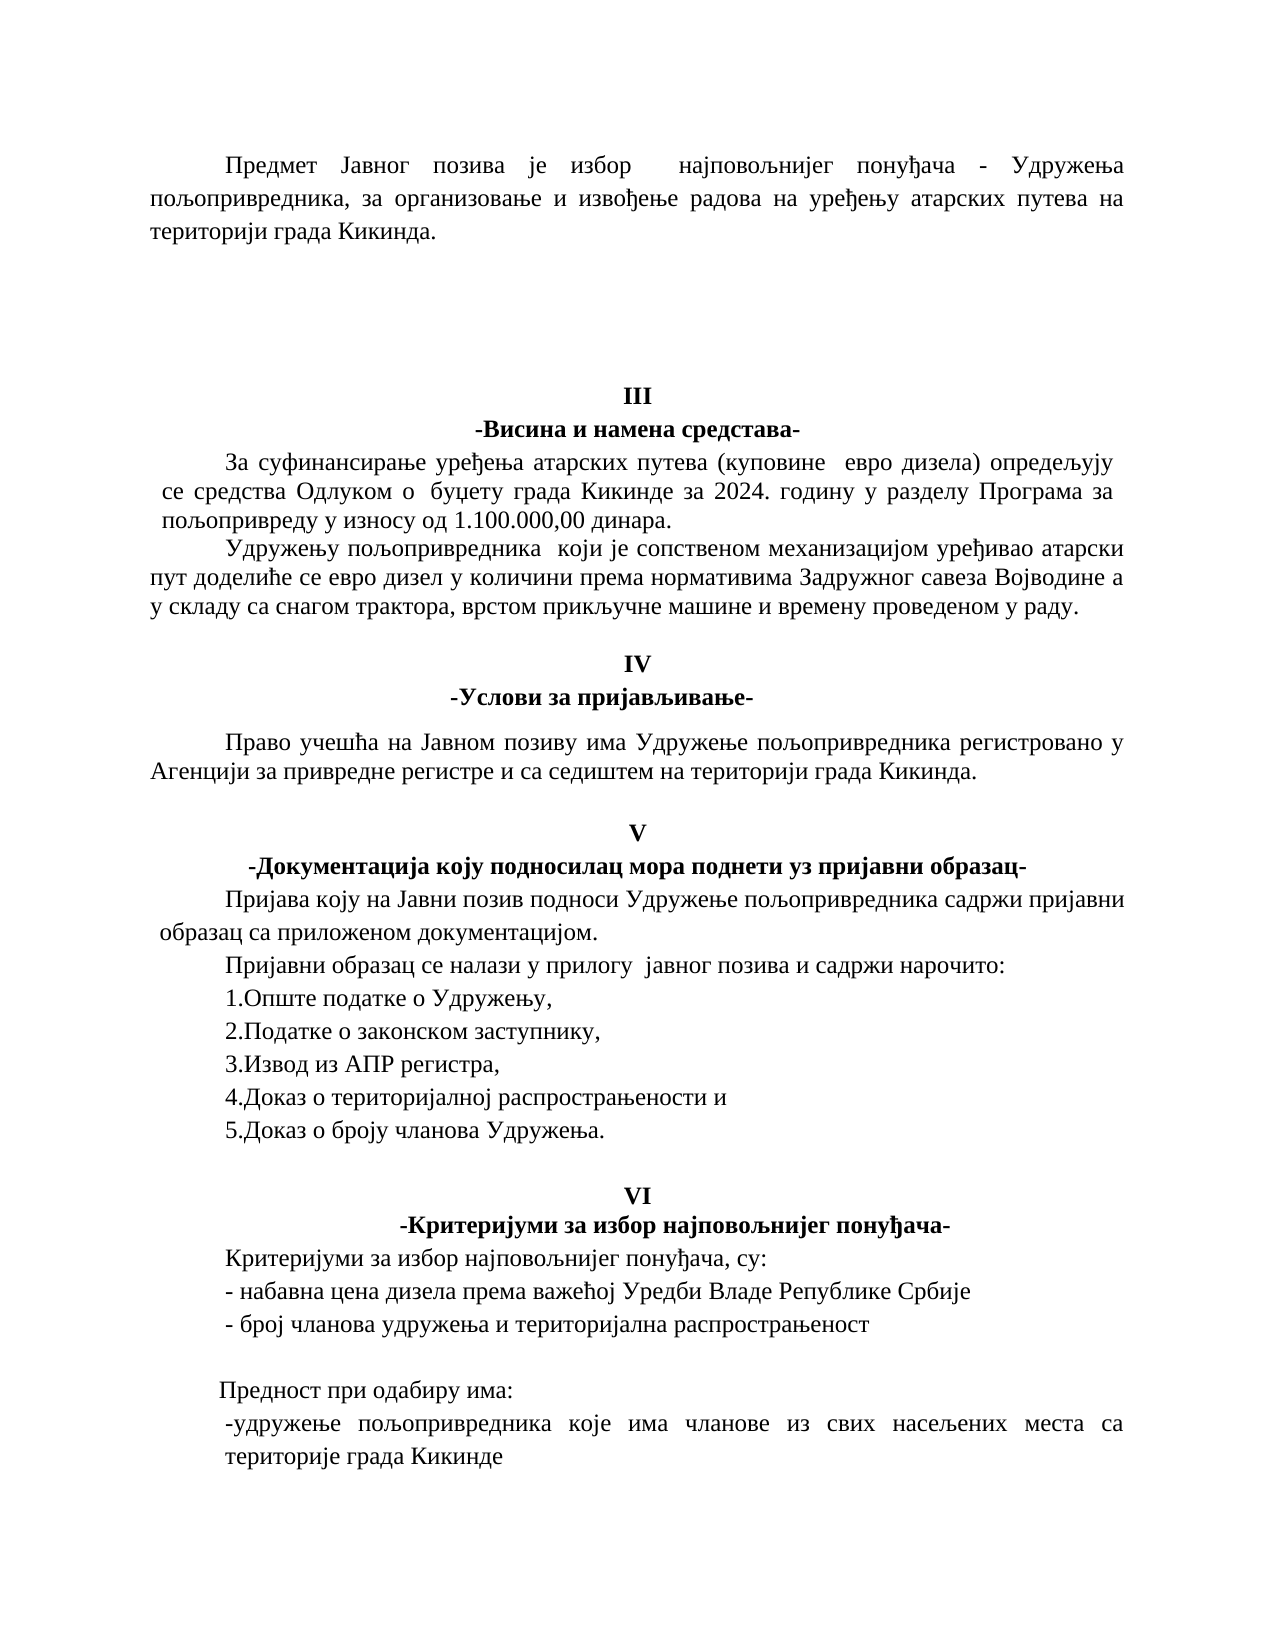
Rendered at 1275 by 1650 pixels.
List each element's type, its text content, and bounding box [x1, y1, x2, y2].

text За суфинансирање уређења атарских путева (куповине евро дизела) опредељују се средства Одлуком о буџету града Кикинде за 2024. годину у разделу Програма за пољопривреду у износу од 1.100.000,00 динара. [162, 447, 1113, 533]
text Право учешћа на Јавном позиву има Удружење пољопривредника регистровано у Агенцији за привредне регистре и са седиштем на територији града Кикинда. [150, 727, 1125, 785]
text -Висина и намена средстава- [150, 414, 1125, 443]
text -Критеријуми за избор најповољнијег понуђача- [159, 1210, 1125, 1238]
text Пријава коју на Јавни позив подноси Удружење пољопривредника садржи пријавни образац са приложеном документацијом. [159, 884, 1125, 946]
text -Услови за пријављивање- [150, 682, 1125, 710]
text 3.Извод из АПР регистра, [159, 1049, 1125, 1078]
text -удружење пољопривредника које има чланове из свих насељених места са територије града Кикинде [225, 1408, 1125, 1469]
text Предност при одабиру има: [150, 1375, 1125, 1403]
text 5.Доказ о броју чланова Удружења. [159, 1115, 1125, 1144]
text III [150, 381, 1125, 410]
text 2.Податке о законском заступнику, [159, 1016, 1125, 1044]
text - набавна цена дизела према важећој Уредби Владе Републике Србије [150, 1276, 1125, 1304]
text Удружењу пољопривредника који је сопственом механизацијом уређивао атарски пут доделиће се евро дизел у количини према нормативима Задружног савеза Војводине а у складу са снагом трактора, врстом прикључне машине и времену проведеном у раду. [150, 533, 1125, 620]
text IV [150, 649, 1125, 677]
text - број чланова удружења и територијална распрострањеност [150, 1309, 1125, 1337]
text V [150, 818, 1125, 846]
list VI [150, 1181, 1125, 1210]
text -Документација коју подносилац мора поднети уз пријавни образац- [150, 851, 1125, 879]
text Пријавни образац се налази у прилогу јавног позива и садржи нарочито: [159, 950, 1125, 978]
text 4.Доказ о територијалној распрострањености и [159, 1082, 1125, 1111]
text Критеријуми за избор најповољнијег понуђача, су: [150, 1243, 1125, 1271]
text Предмет Јавног позива је избор најповољнијег понуђача - Удружења пољопривредника, за организовање и извођење радова на уређењу атарских путева на територији града Кикинда. [150, 150, 1125, 245]
text 1.Опште податке о Удружењу, [159, 983, 1125, 1012]
